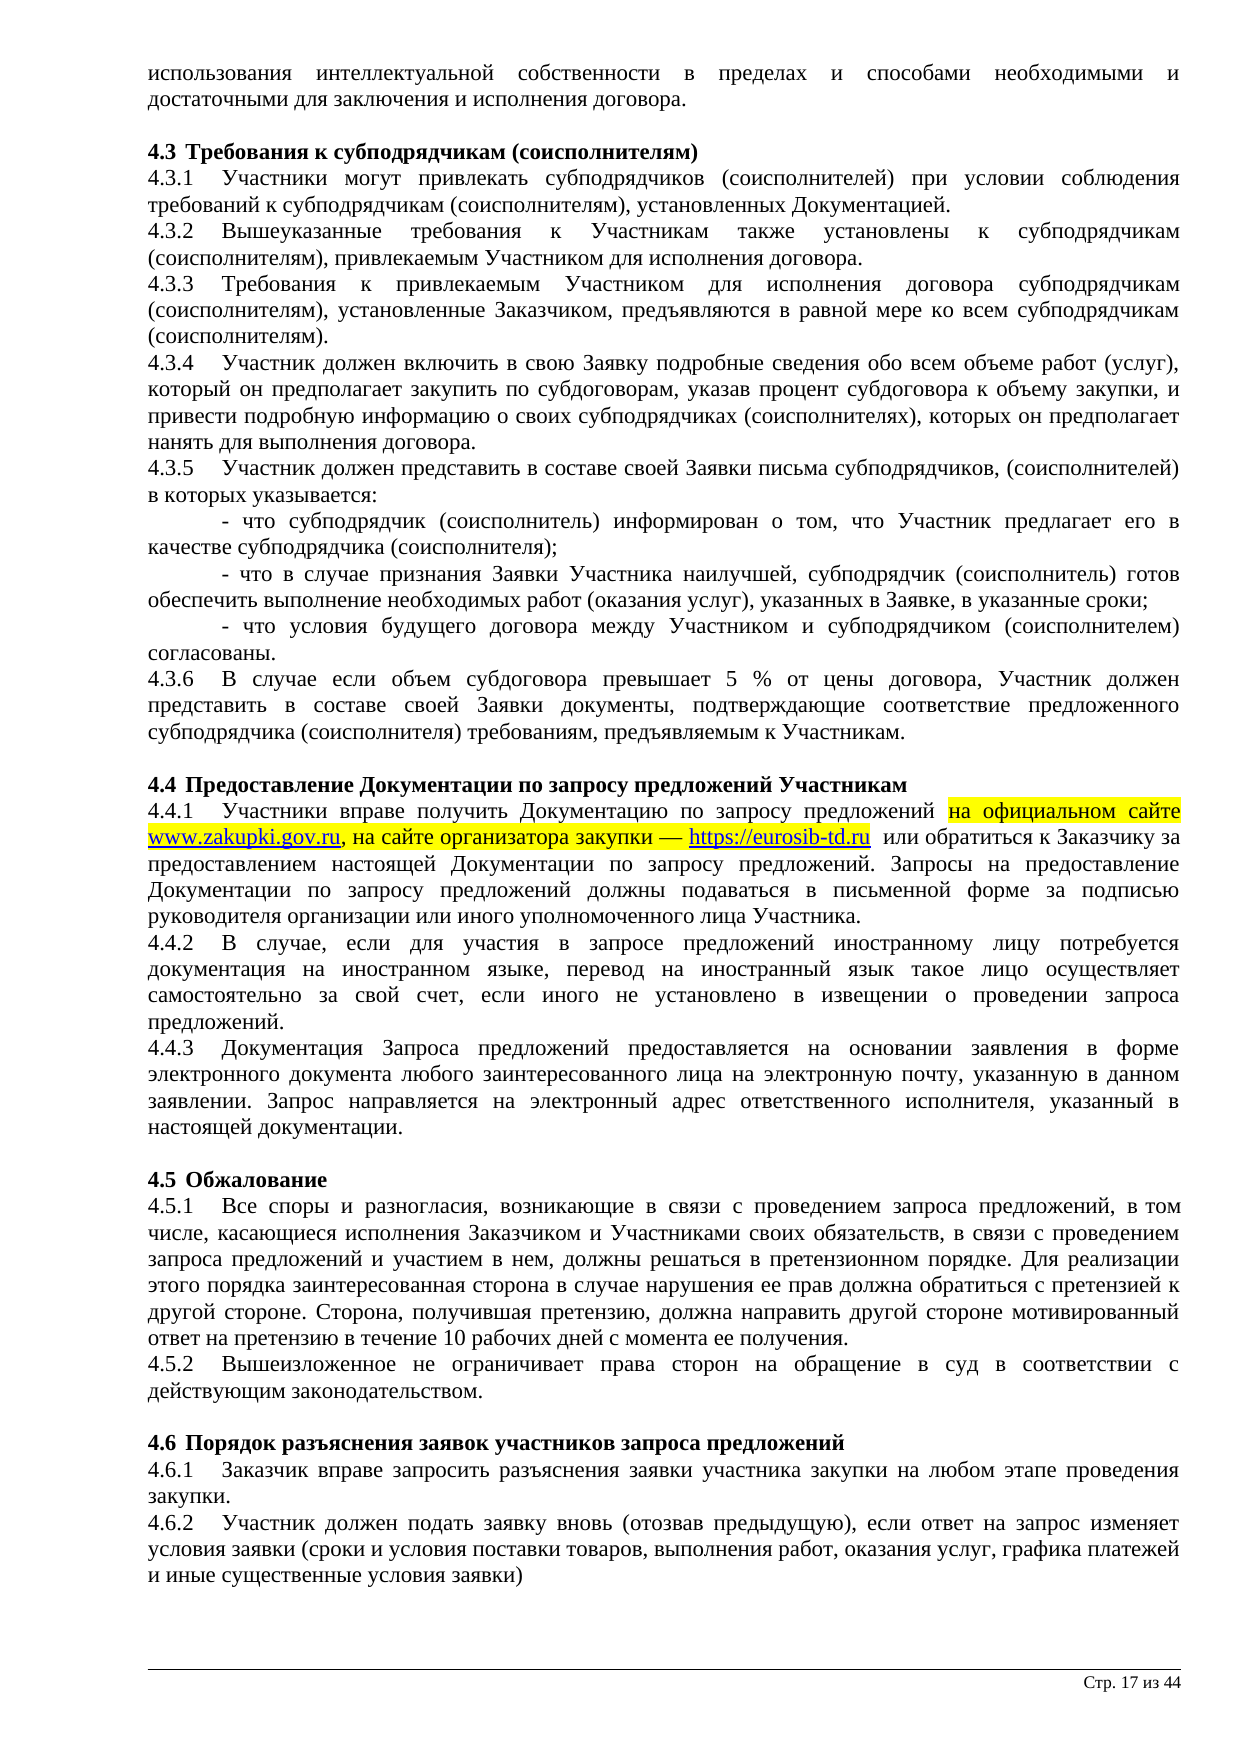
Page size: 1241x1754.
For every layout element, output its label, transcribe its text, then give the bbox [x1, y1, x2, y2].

text - что в случае признания Заявки Участника наилучшей, субподрядчик (соисполнитель) готов обеспечить выполнение необходимых работ (оказания услуг), указанных в Заявке, в указанные сроки; [148, 560, 1181, 612]
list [148, 59, 1181, 112]
list В случае, если для участия в запросе предложений иностранному лицу потребуется документация на иностранном языке, перевод на иностранный язык такое лицо осуществляет самостоятельно за свой счет, если иного не установлено в извещении о проведении запроса предложений. [148, 929, 1181, 1034]
list Участник должен включить в свою Заявку подробные сведения обо всем объеме работ (услуг), который он предполагает закупить по субдоговорам, указав процент субдоговора к объему закупки, и привести подробную информацию о своих субподрядчиках (соисполнителях), которых он предполагает нанять для выполнения договора. [148, 349, 1181, 454]
list Заказчик вправе запросить разъяснения заявки участника закупки на любом этапе проведения закупки. [148, 1456, 1181, 1508]
list Все споры и разногласия, возникающие в связи с проведением запроса предложений, в том числе, касающиеся исполнения Заказчиком и Участниками своих обязательств, в связи с проведением запроса предложений и участием в нем, должны решаться в претензионном порядке. Для реализации этого порядка заинтересованная сторона в случае нарушения ее прав должна обратиться с претензией к другой стороне. Сторона, получившая претензию, должна направить другой стороне мотивированный ответ на претензию в течение 10 рабочих дней с момента ее получения. [148, 1192, 1181, 1350]
list Обжалование [148, 1166, 1181, 1192]
list Участник должен подать заявку вновь (отозвав предыдущую), если ответ на запрос изменяет условия заявки (сроки и условия поставки товаров, выполнения работ, оказания услуг, графика платежей и иные существенные условия заявки) [148, 1508, 1181, 1588]
text - что субподрядчик (соисполнитель) информирован о том, что Участник предлагает его в качестве субподрядчика (соисполнителя); [148, 507, 1181, 560]
list В случае если объем субдоговора превышает 5 % от цены договора, Участник должен представить в составе своей Заявки документы, подтверждающие соответствие предложенного субподрядчика (соисполнителя) требованиям, предъявляемым к Участникам. [148, 665, 1181, 744]
text - что условия будущего договора между Участником и субподрядчиком (соисполнителем) согласованы. [148, 612, 1181, 665]
list Участник должен представить в составе своей Заявки письма субподрядчиков, (соисполнителей) в которых указывается: [148, 454, 1181, 507]
list Документация Запроса предложений предоставляется на основании заявления в форме электронного документа любого заинтересованного лица на электронную почту, указанную в данном заявлении. Запрос направляется на электронный адрес ответственного исполнителя, указанный в настоящей документации. [148, 1034, 1181, 1139]
list Вышеизложенное не ограничивает права сторон на обращение в суд в соответствии с действующим законодательством. [148, 1350, 1181, 1403]
list Предоставление Документации по запросу предложений Участникам [148, 771, 1181, 797]
list Участники вправе получить Документацию по запросу предложений на официальном сайте www.zakupki.gov.ru, на сайте организатора закупки — https://eurosib-td.ru или обратиться к Заказчику за предоставлением настоящей Документации по запросу предложений. Запросы на предоставление Документации по запросу предложений должны подаваться в письменной форме за подписью руководителя организации или иного уполномоченного лица Участника. [148, 797, 1181, 929]
list Вышеуказанные требования к Участникам также установлены к субподрядчикам (соисполнителям), привлекаемым Участником для исполнения договора. [148, 217, 1181, 270]
list Порядок разъяснения заявок участников запроса предложений [148, 1429, 1181, 1456]
list Требования к субподрядчикам (соисполнителям) [148, 138, 1181, 164]
list Требования к привлекаемым Участником для исполнения договора субподрядчикам (соисполнителям), установленные Заказчиком, предъявляются в равной мере ко всем субподрядчикам (соисполнителям). [148, 270, 1181, 349]
list Участники могут привлекать субподрядчиков (соисполнителей) при условии соблюдения требований к субподрядчикам (соисполнителям), установленных Документацией. [148, 164, 1181, 217]
